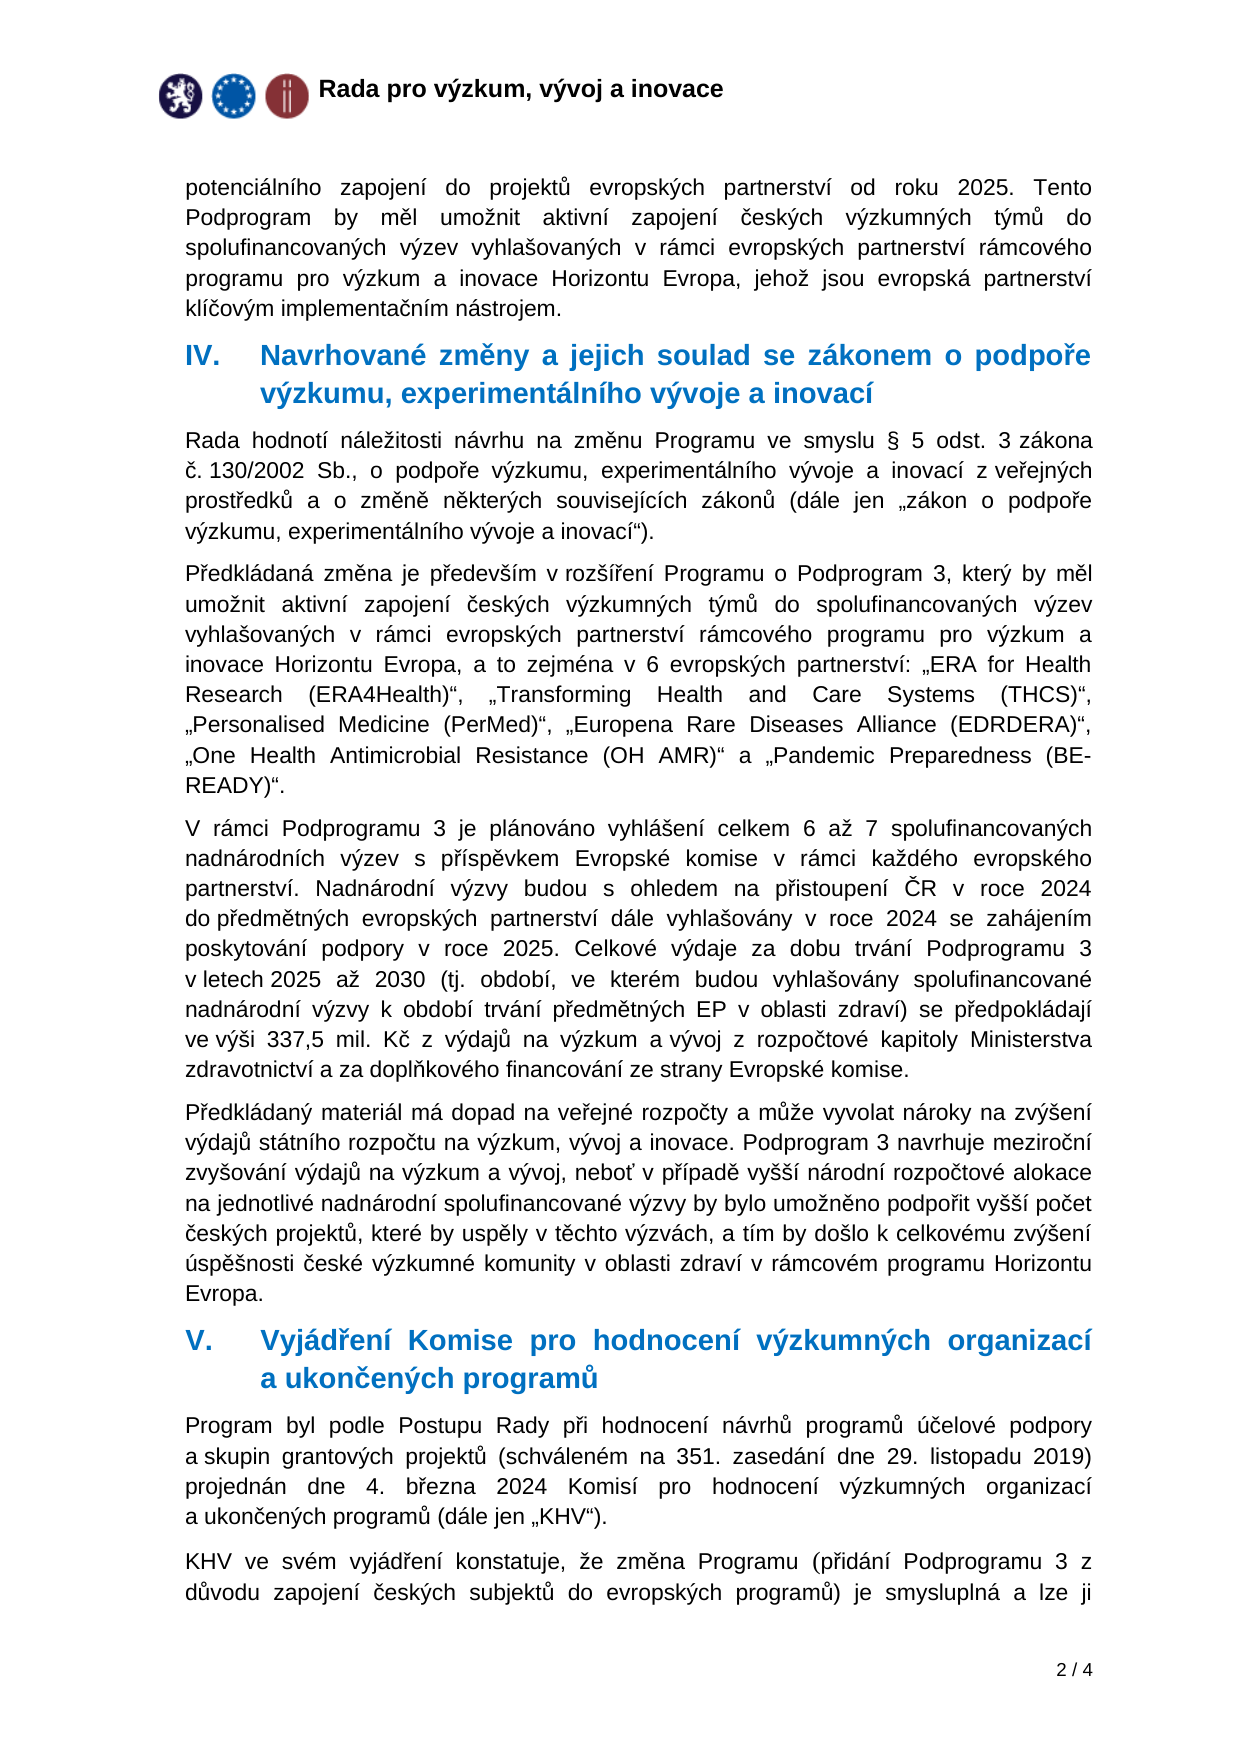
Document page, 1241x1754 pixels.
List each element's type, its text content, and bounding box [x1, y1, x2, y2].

list Vyjádření Komise pro hodnocení výzkumných organizací a ukončených programů [185, 1323, 1093, 1395]
list Navrhované změny a jejich soulad se zákonem o podpoře výzkumu, experimentálního vývoje a inovací [185, 337, 1093, 409]
picture [158, 73, 309, 120]
text Předkládaný materiál má dopad na veřejné rozpočty a může vyvolat nároky na zvýšení výdajů státního rozpočtu na výzkum, vývoj a inovace. Podprogram 3 navrhuje meziroční zvyšování výdajů na výzkum a vývoj, neboť v případě vyšší národní rozpočtové alokace na jednotlivé nadnárodní spolufinancované výzvy by bylo umožněno podpořit vyšší počet českých projektů, které by uspěly v těchto výzvách, a tím by došlo k celkovému zvýšení úspěšnosti české výzkumné komunity v oblasti zdraví v rámcovém programu Horizontu Evropa. [185, 1099, 1093, 1307]
text V rámci Podprogramu 3 je plánováno vyhlášení celkem 6 až 7 spolufinancovaných nadnárodních výzev s příspěvkem Evropské komise v rámci každého evropského partnerství. Nadnárodní výzvy budou s ohledem na přistoupení ČR v roce 2024 do předmětných evropských partnerství dále vyhlašovány v roce 2024 se zahájením poskytování podpory v roce 2025. Celkové výdaje za dobu trvání Podprogramu 3 v letech 2025 až 2030 (tj. období, ve kterém budou vyhlašovány spolufinancované nadnárodní výzvy k období trvání předmětných EP v oblasti zdraví) se předpokládají ve výši 337,5 mil. Kč z výdajů na výzkum a vývoj z rozpočtové kapitoly Ministerstva zdravotnictví a za doplňkového financování ze strany Evropské komise. [185, 814, 1093, 1083]
text Rada hodnotí náležitosti návrhu na změnu Programu ve smyslu § 5 odst. 3 zákona č. 130/2002 Sb., o podpoře výzkumu, experimentálního vývoje a inovací z veřejných prostředků a o změně některých souvisejících zákonů (dále jen „zákon o podpoře výzkumu, experimentálního vývoje a inovací“). [185, 427, 1093, 544]
text Předkládaná změna je především v rozšíření Programu o Podprogram 3, který by měl umožnit aktivní zapojení českých výzkumných týmů do spolufinancovaných výzev vyhlašovaných v rámci evropských partnerství rámcového programu pro výzkum a inovace Horizontu Evropa, a to zejména v 6 evropských partnerství: „ERA for Health Research (ERA4Health)“, „Transforming Health and Care Systems (THCS)“, „Personalised Medicine (PerMed)“, „Europena Rare Diseases Alliance (EDRDERA)“, „One Health Antimicrobial Resistance (OH AMR)“ a „Pandemic Preparedness (BE-READY)“. [185, 560, 1093, 798]
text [185, 1546, 1093, 1605]
text Program byl podle Postupu Rady při hodnocení návrhů programů účelové podpory a skupin grantových projektů (schváleném na 351. zasedání dne 29. listopadu 2019) projednán dne 4. března 2024 Komisí pro hodnocení výzkumných organizací a ukončených programů (dále jen „KHV“). [185, 1412, 1093, 1529]
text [185, 174, 1093, 321]
